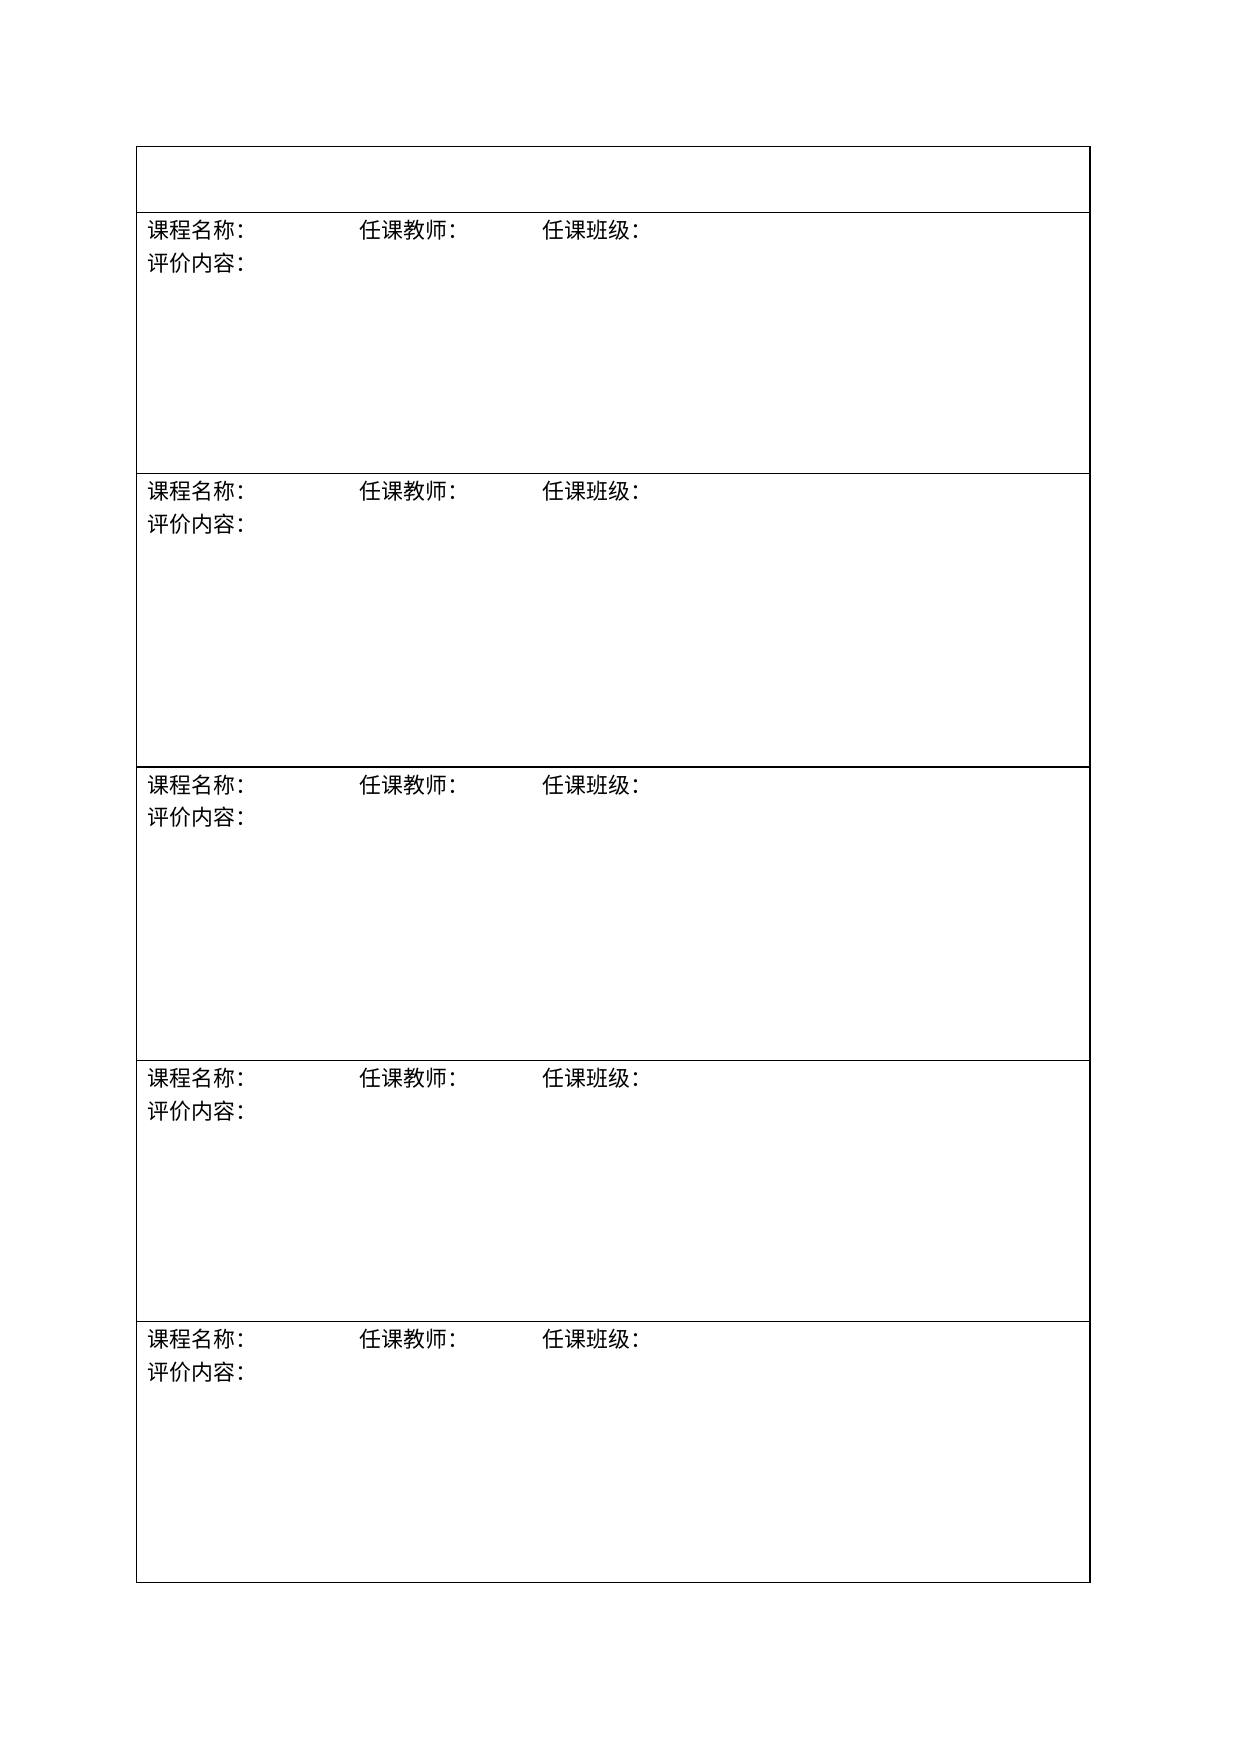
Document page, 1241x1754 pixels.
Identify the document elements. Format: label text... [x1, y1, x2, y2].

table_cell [137, 147, 1089, 212]
table_cell 课程名称： 任课教师： 任课班级： 评价内容： [137, 213, 1089, 473]
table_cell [137, 1322, 1089, 1582]
table_cell 课程名称： 任课教师： 任课班级： 评价内容： [137, 474, 1089, 766]
table_cell 课程名称： 任课教师： 任课班级： 评价内容： [137, 1061, 1089, 1321]
table_cell 课程名称： 任课教师： 任课班级： 评价内容： [137, 768, 1089, 1060]
